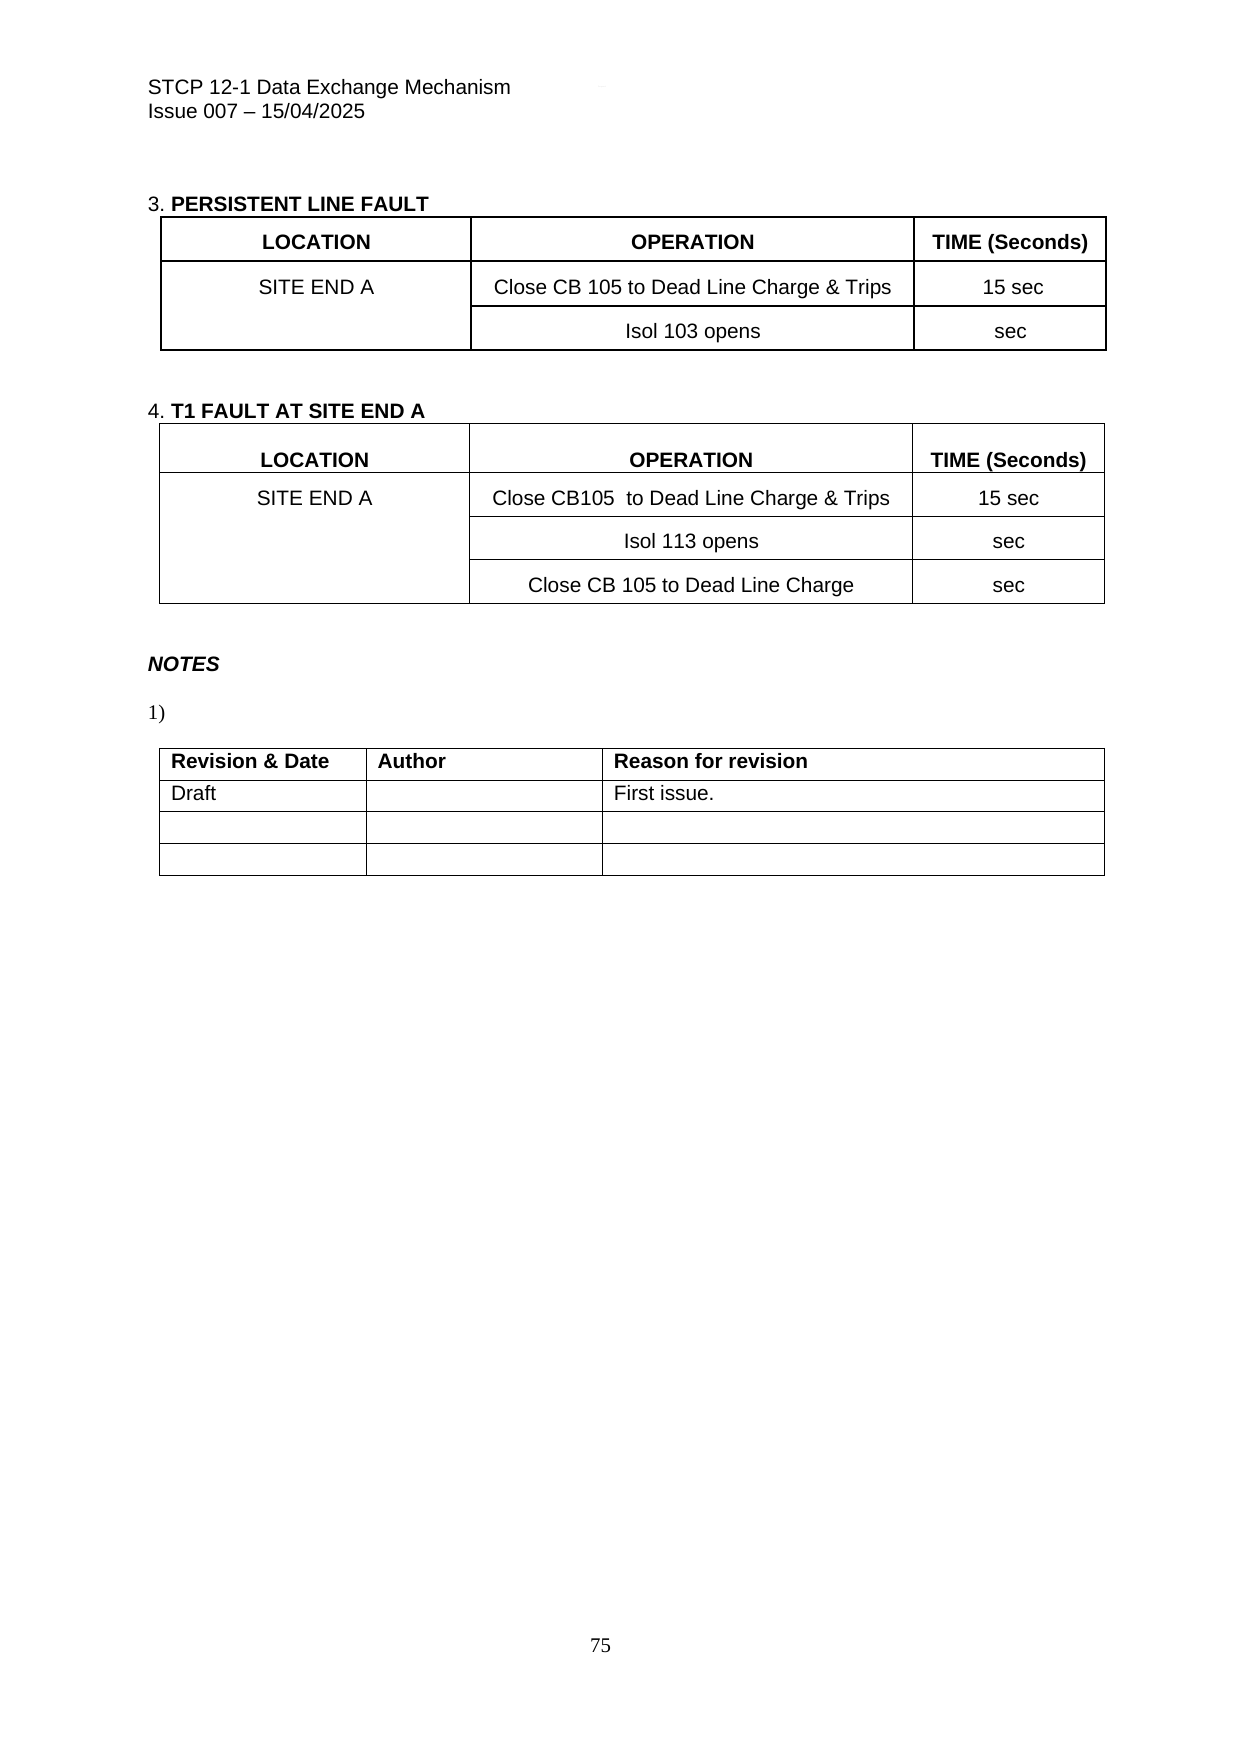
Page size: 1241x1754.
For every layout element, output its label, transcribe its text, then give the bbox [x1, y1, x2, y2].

text NOTES [148, 652, 1053, 676]
table_cell Close CB 105 to Dead Line Charge & Trips [472, 262, 913, 305]
text 3. PERSISTENT LINE FAULT [148, 192, 1053, 216]
table_cell sec [913, 560, 1104, 603]
text 4. T1 FAULT AT SITE END A [148, 399, 1053, 423]
table_header Author [367, 749, 602, 779]
table_header LOCATION [162, 218, 470, 260]
table_header Reason for revision [603, 749, 1104, 779]
table_cell [160, 812, 366, 843]
table_cell sec [915, 307, 1105, 349]
table_cell 15 sec [915, 262, 1105, 305]
table_cell SITE END A [162, 262, 470, 349]
table_cell Isol 103 opens [472, 307, 913, 349]
table_cell Isol 113 opens [470, 517, 912, 559]
table_cell Close CB105 to Dead Line Charge & Trips [470, 473, 912, 516]
table_header OPERATION [472, 218, 913, 260]
table_cell SITE END A [160, 473, 469, 603]
table_header Revision & Date [160, 749, 366, 779]
table_cell Close CB 105 to Dead Line Charge [470, 560, 912, 603]
table_header LOCATION [160, 424, 469, 472]
table_cell 15 sec [913, 473, 1104, 516]
table_cell First issue. [603, 781, 1104, 811]
table_header TIME (Seconds) [913, 424, 1104, 472]
table_header TIME (Seconds) [915, 218, 1105, 260]
table_cell sec [913, 517, 1104, 559]
table_cell [367, 781, 602, 811]
table_cell [367, 844, 602, 874]
table_cell [603, 844, 1104, 874]
table_cell [160, 844, 366, 874]
table_cell [603, 812, 1104, 843]
table_cell Draft [160, 781, 366, 811]
text 1) [148, 700, 1053, 724]
table_cell [367, 812, 602, 843]
table_header OPERATION [470, 424, 912, 472]
